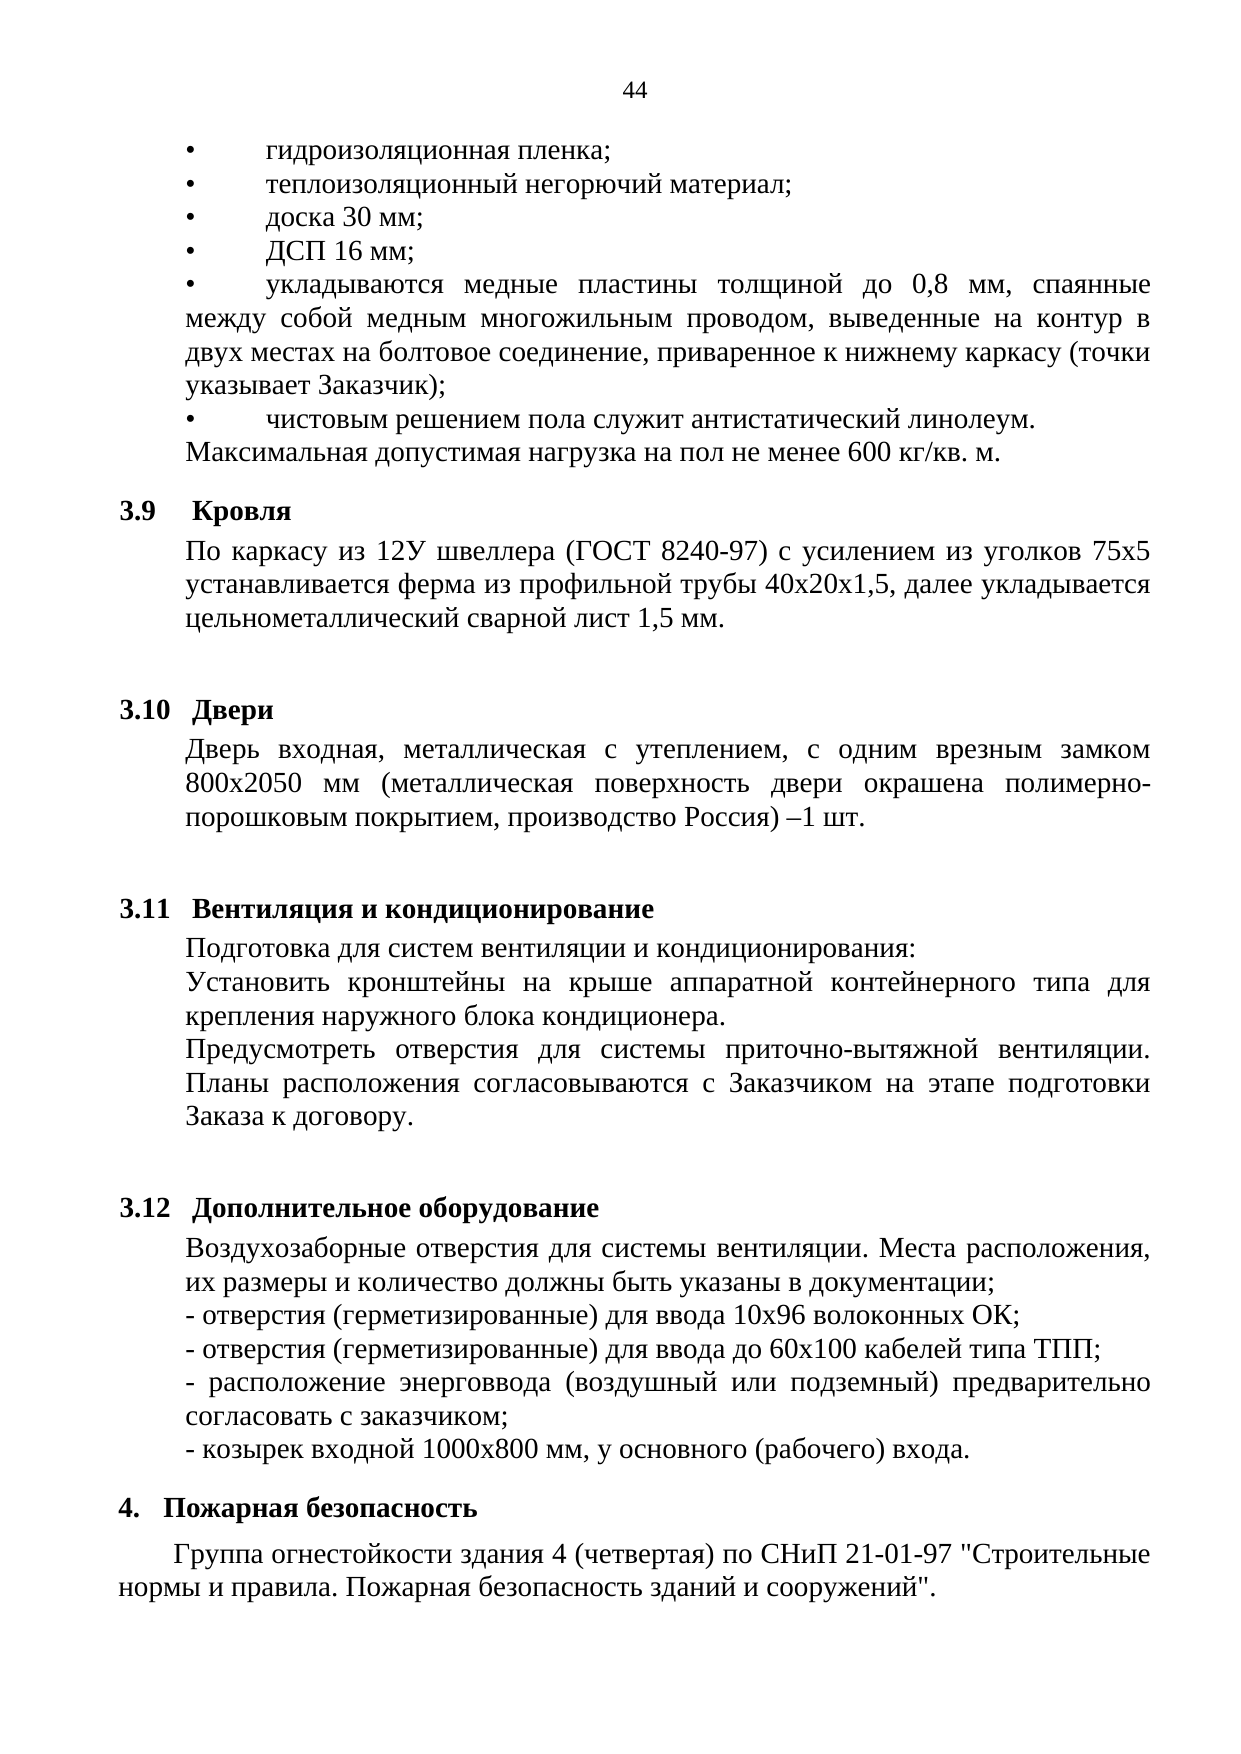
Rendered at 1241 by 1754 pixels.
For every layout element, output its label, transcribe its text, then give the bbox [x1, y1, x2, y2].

text • ДСП 16 мм; [185, 233, 1152, 267]
text Максимальная допустимая нагрузка на пол не менее 600 кг/кв. м. [185, 434, 1152, 468]
text Дверь входная, металлическая с утеплением, с одним врезным замком 800х2050 мм (металлическая поверхность двери окрашена полимерно-порошковым покрытием, производство Россия) –1 шт. [185, 732, 1152, 832]
subtitle Кровля [119, 493, 1152, 526]
text • гидроизоляционная пленка; [185, 132, 1152, 166]
subtitle Дополнительное оборудование [119, 1190, 1152, 1224]
text • доска 30 мм; [185, 199, 1152, 233]
text Подготовка для систем вентиляции и кондиционирования: [185, 931, 1152, 964]
text • теплоизоляционный негорючий материал; [185, 166, 1152, 199]
text Предусмотреть отверстия для системы приточно-вытяжной вентиляции. Планы расположения согласовываются с Заказчиком на этапе подготовки Заказа к договору. [185, 1031, 1152, 1132]
text - расположение энерговвода (воздушный или подземный) предварительно согласовать с заказчиком; [185, 1364, 1152, 1431]
text Группа огнестойкости здания 4 (четвертая) по СНиП 21-01-97 "Строительные нормы и правила. Пожарная безопасность зданий и сооружений". [118, 1536, 1152, 1603]
text • укладываются медные пластины толщиной до 0,8 мм, спаянные между собой медным многожильным проводом, выведенные на контур в двух местах на болтовое соединение, приваренное к нижнему каркасу (точки указывает Заказчик); [185, 267, 1152, 401]
text Воздухозаборные отверстия для системы вентиляции. Места расположения, их размеры и количество должны быть указаны в документации; [185, 1230, 1152, 1297]
subtitle Вентиляция и кондиционирование [119, 891, 1152, 924]
text - отверстия (герметизированные) для ввода до 60х100 кабелей типа ТПП; [185, 1331, 1152, 1364]
text - отверстия (герметизированные) для ввода 10х96 волоконных ОК; [185, 1297, 1152, 1331]
list • чистовым решением пола служит антистатический линолеум. [185, 401, 1152, 434]
list Пожарная безопасность [118, 1490, 1152, 1523]
text По каркасу из 12У швеллера (ГОСТ 8240-97) с усилением из уголков 75х5 устанавливается ферма из профильной трубы 40х20х1,5, далее укладывается цельнометаллический сварной лист 1,5 мм. [185, 533, 1152, 633]
text Установить кронштейны на крыше аппаратной контейнерного типа для крепления наружного блока кондиционера. [185, 964, 1152, 1031]
subtitle Двери [119, 692, 1152, 725]
text - козырек входной 1000х800 мм, у основного (рабочего) входа. [185, 1431, 1152, 1465]
